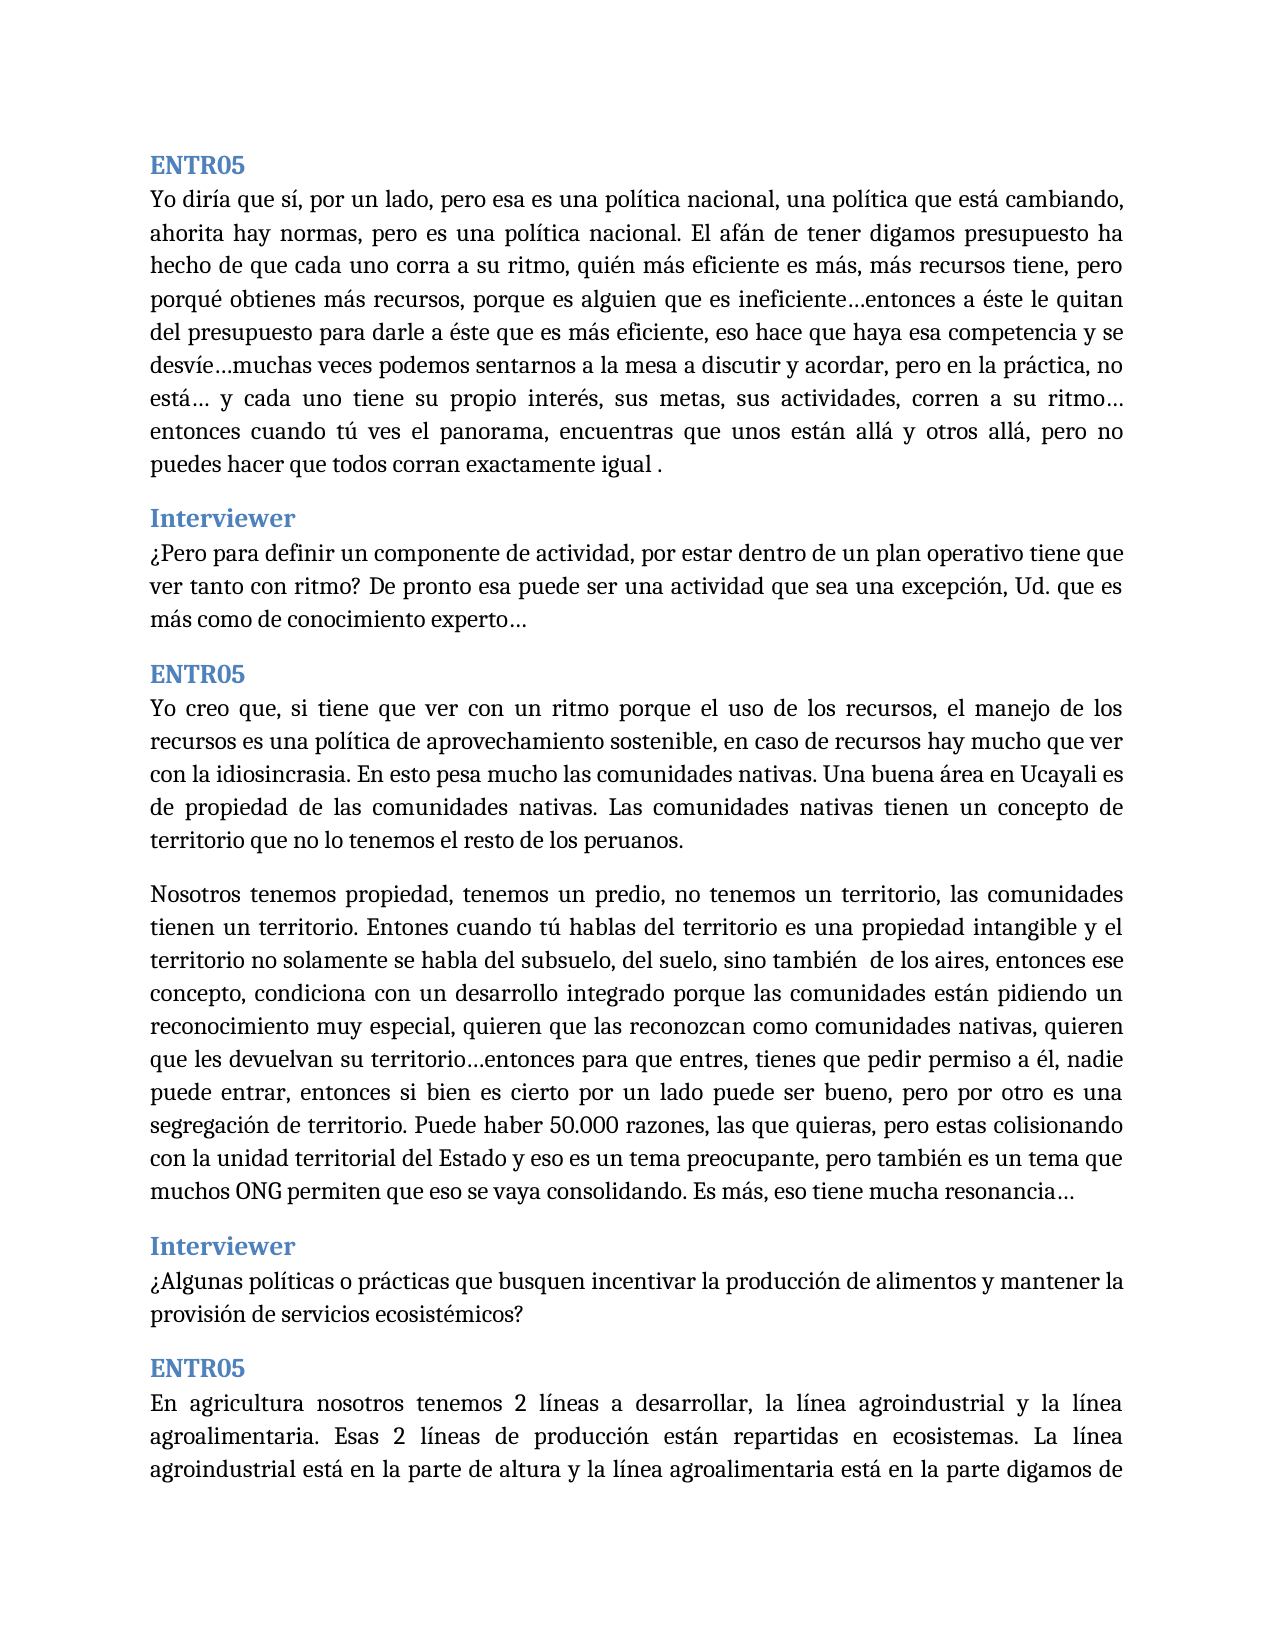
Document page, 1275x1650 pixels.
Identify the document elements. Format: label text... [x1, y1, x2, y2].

text Interviewer ¿Algunas políticas o prácticas que busquen incentivar la producción de alimentos y mantener la provisión de servicios ecosistémicos? [150, 1231, 1125, 1328]
text Interviewer ¿Pero para definir un componente de actividad, por estar dentro de un plan operativo tiene que ver tanto con ritmo? De pronto esa puede ser una actividad que sea una excepción, Ud. que es más como de conocimiento experto… [150, 503, 1125, 634]
text ENTR05 Yo diría que sí, por un lado, pero esa es una política nacional, una política que está cambiando, ahorita hay normas, pero es una política nacional. El afán de tener digamos presupuesto ha hecho de que cada uno corra a su ritmo, quién más eficiente es más, más recursos tiene, pero porqué obtienes más recursos, porque es alguien que es ineficiente…entonces a éste le quitan del presupuesto para darle a éste que es más eficiente, eso hace que haya esa competencia y se desvíe…muchas veces podemos sentarnos a la mesa a discutir y acordar, pero en la práctica, no está… y cada uno tiene su propio interés, sus metas, sus actividades, corren a su ritmo…entonces cuando tú ves el panorama, encuentras que unos están allá y otros allá, pero no puedes hacer que todos corran exactamente igual . [150, 150, 1125, 478]
text ENTR05 Yo creo que, si tiene que ver con un ritmo porque el uso de los recursos, el manejo de los recursos es una política de aprovechamiento sostenible, en caso de recursos hay mucho que ver con la idiosincrasia. En esto pesa mucho las comunidades nativas. Una buena área en Ucayali es de propiedad de las comunidades nativas. Las comunidades nativas tienen un concepto de territorio que no lo tenemos el resto de los peruanos. [150, 659, 1125, 855]
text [150, 1353, 1125, 1484]
text Nosotros tenemos propiedad, tenemos un predio, no tenemos un territorio, las comunidades tienen un territorio. Entones cuando tú hablas del territorio es una propiedad intangible y el territorio no solamente se habla del subsuelo, del suelo, sino también de los aires, entonces ese concepto, condiciona con un desarrollo integrado porque las comunidades están pidiendo un reconocimiento muy especial, quieren que las reconozcan como comunidades nativas, quieren que les devuelvan su territorio…entonces para que entres, tienes que pedir permiso a él, nadie puede entrar, entonces si bien es cierto por un lado puede ser bueno, pero por otro es una segregación de territorio. Puede haber 50.000 razones, las que quieras, pero estas colisionando con la unidad territorial del Estado y eso es un tema preocupante, pero también es un tema que muchos ONG permiten que eso se vaya consolidando. Es más, eso tiene mucha resonancia… [150, 880, 1125, 1206]
